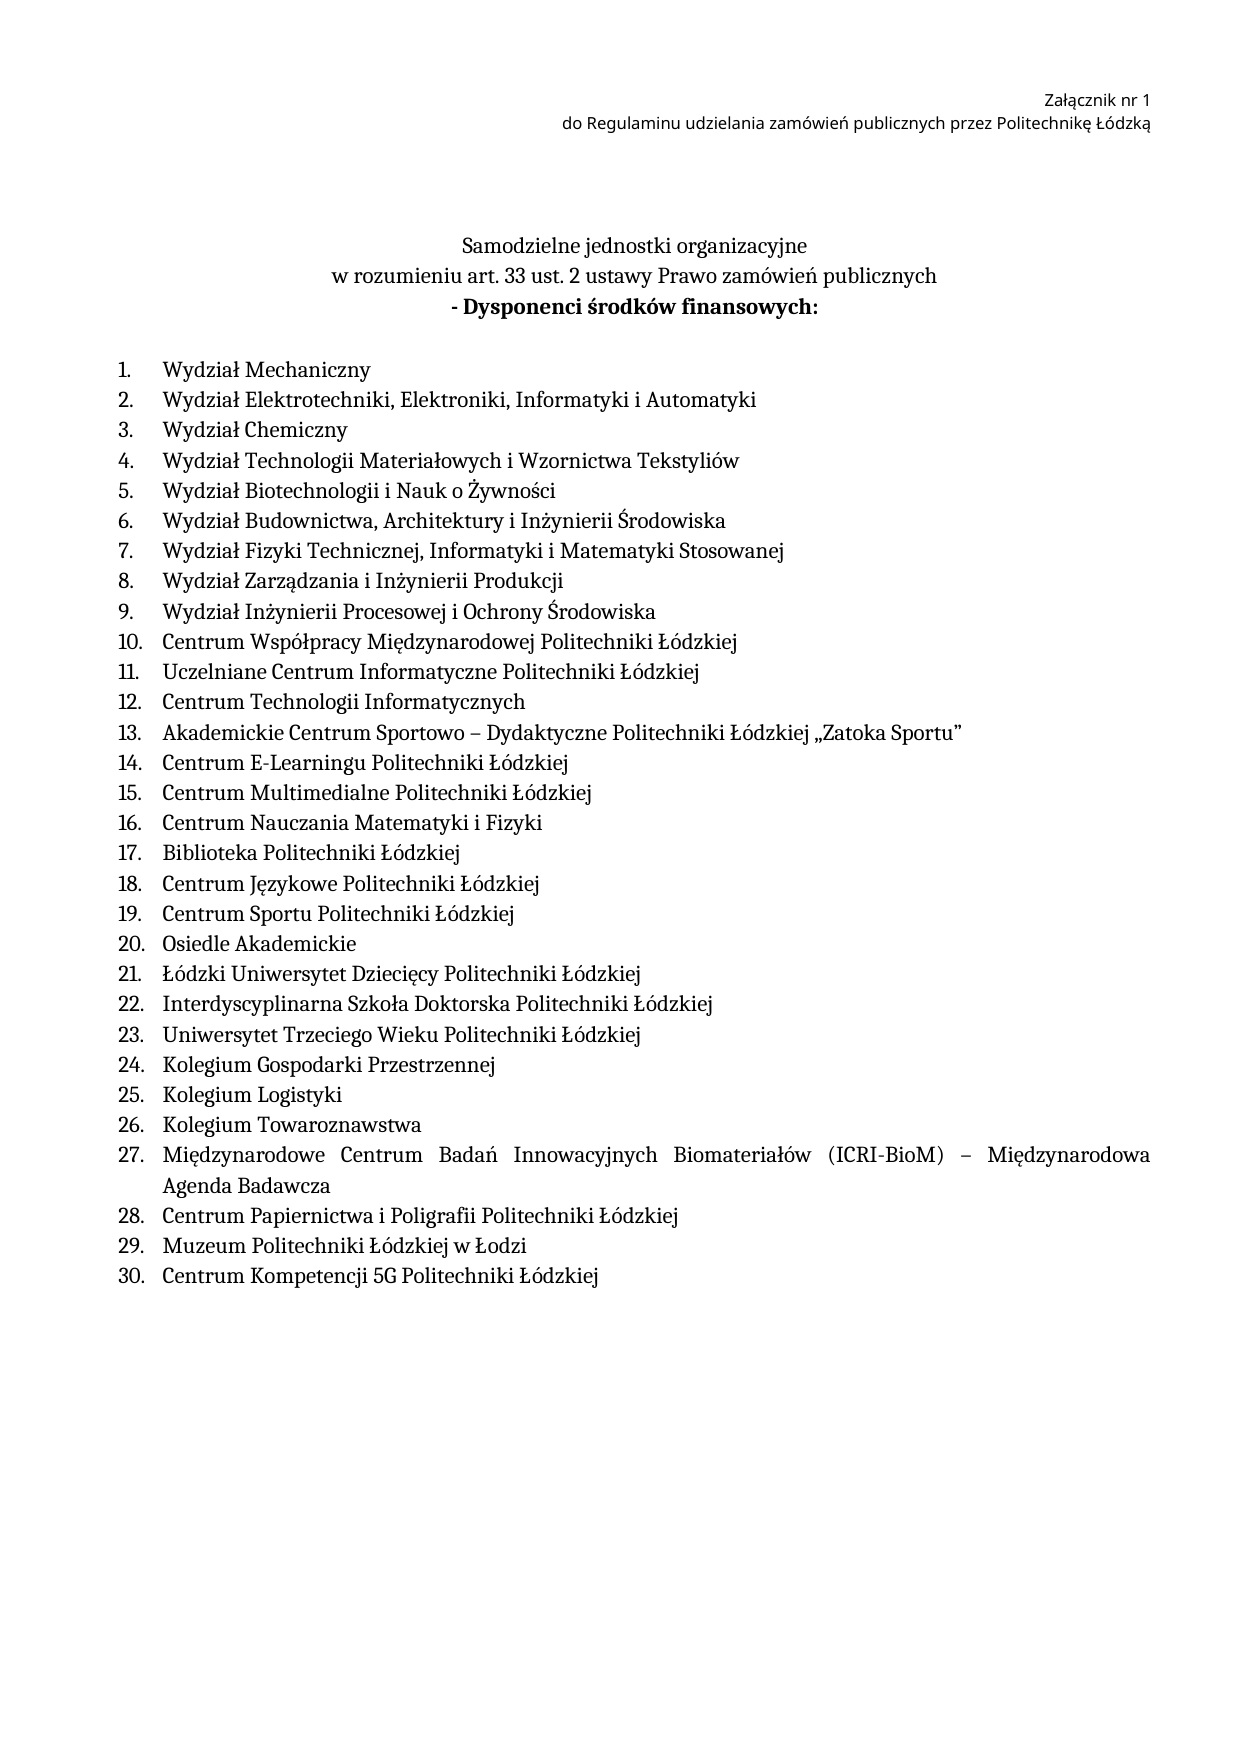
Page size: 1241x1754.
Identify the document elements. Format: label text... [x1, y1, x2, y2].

text Samodzielne jednostki organizacyjne w rozumieniu art. 33 ust. 2 ustawy Prawo zamówień publicznych [118, 233, 1152, 290]
text 20. Osiedle Akademickie [118, 931, 1152, 957]
text 3. Wydział Chemiczny [118, 417, 1152, 443]
text 17. Biblioteka Politechniki Łódzkiej [118, 840, 1152, 866]
text 9. Wydział Inżynierii Procesowej i Ochrony Środowiska [118, 598, 1152, 625]
text 6. Wydział Budownictwa, Architektury i Inżynierii Środowiska [118, 508, 1152, 534]
text 15. Centrum Multimedialne Politechniki Łódzkiej [118, 780, 1152, 806]
text - Dysponenci środków finansowych: [118, 293, 1152, 320]
text 4. Wydział Technologii Materiałowych i Wzornictwa Tekstyliów [118, 447, 1152, 474]
text 11. Uczelniane Centrum Informatyczne Politechniki Łódzkiej [118, 659, 1152, 685]
text 29. Muzeum Politechniki Łódzkiej w Łodzi [118, 1233, 1152, 1259]
text 30. Centrum Kompetencji 5G Politechniki Łódzkiej [118, 1263, 1152, 1289]
text 7. Wydział Fizyki Technicznej, Informatyki i Matematyki Stosowanej [118, 538, 1152, 564]
text 13. Akademickie Centrum Sportowo – Dydaktyczne Politechniki Łódzkiej „Zatoka Sportu” [118, 719, 1152, 746]
text 27. Międzynarodowe Centrum Badań Innowacyjnych Biomateriałów (ICRI-BioM) – Międzynarodowa Agenda Badawcza [118, 1142, 1152, 1199]
text 26. Kolegium Towaroznawstwa [118, 1112, 1152, 1138]
text 21. Łódzki Uniwersytet Dziecięcy Politechniki Łódzkiej [118, 961, 1152, 987]
text 18. Centrum Językowe Politechniki Łódzkiej [118, 870, 1152, 897]
text 23. Uniwersytet Trzeciego Wieku Politechniki Łódzkiej [118, 1021, 1152, 1048]
text 10. Centrum Współpracy Międzynarodowej Politechniki Łódzkiej [118, 629, 1152, 655]
text 8. Wydział Zarządzania i Inżynierii Produkcji [118, 568, 1152, 594]
text 19. Centrum Sportu Politechniki Łódzkiej [118, 901, 1152, 927]
text Załącznik nr 1 [118, 89, 1152, 111]
text 2. Wydział Elektrotechniki, Elektroniki, Informatyki i Automatyki [118, 387, 1152, 413]
text 25. Kolegium Logistyki [118, 1082, 1152, 1108]
text 12. Centrum Technologii Informatycznych [118, 689, 1152, 715]
text 16. Centrum Nauczania Matematyki i Fizyki [118, 810, 1152, 836]
text 5. Wydział Biotechnologii i Nauk o Żywności [118, 478, 1152, 504]
text 1. Wydział Mechaniczny [118, 357, 1152, 383]
text 24. Kolegium Gospodarki Przestrzennej [118, 1052, 1152, 1078]
text 28. Centrum Papiernictwa i Poligrafii Politechniki Łódzkiej [118, 1203, 1152, 1229]
text do Regulaminu udzielania zamówień publicznych przez Politechnikę Łódzką [118, 111, 1152, 134]
text 22. Interdyscyplinarna Szkoła Doktorska Politechniki Łódzkiej [118, 991, 1152, 1017]
text 14. Centrum E-Learningu Politechniki Łódzkiej [118, 749, 1152, 776]
